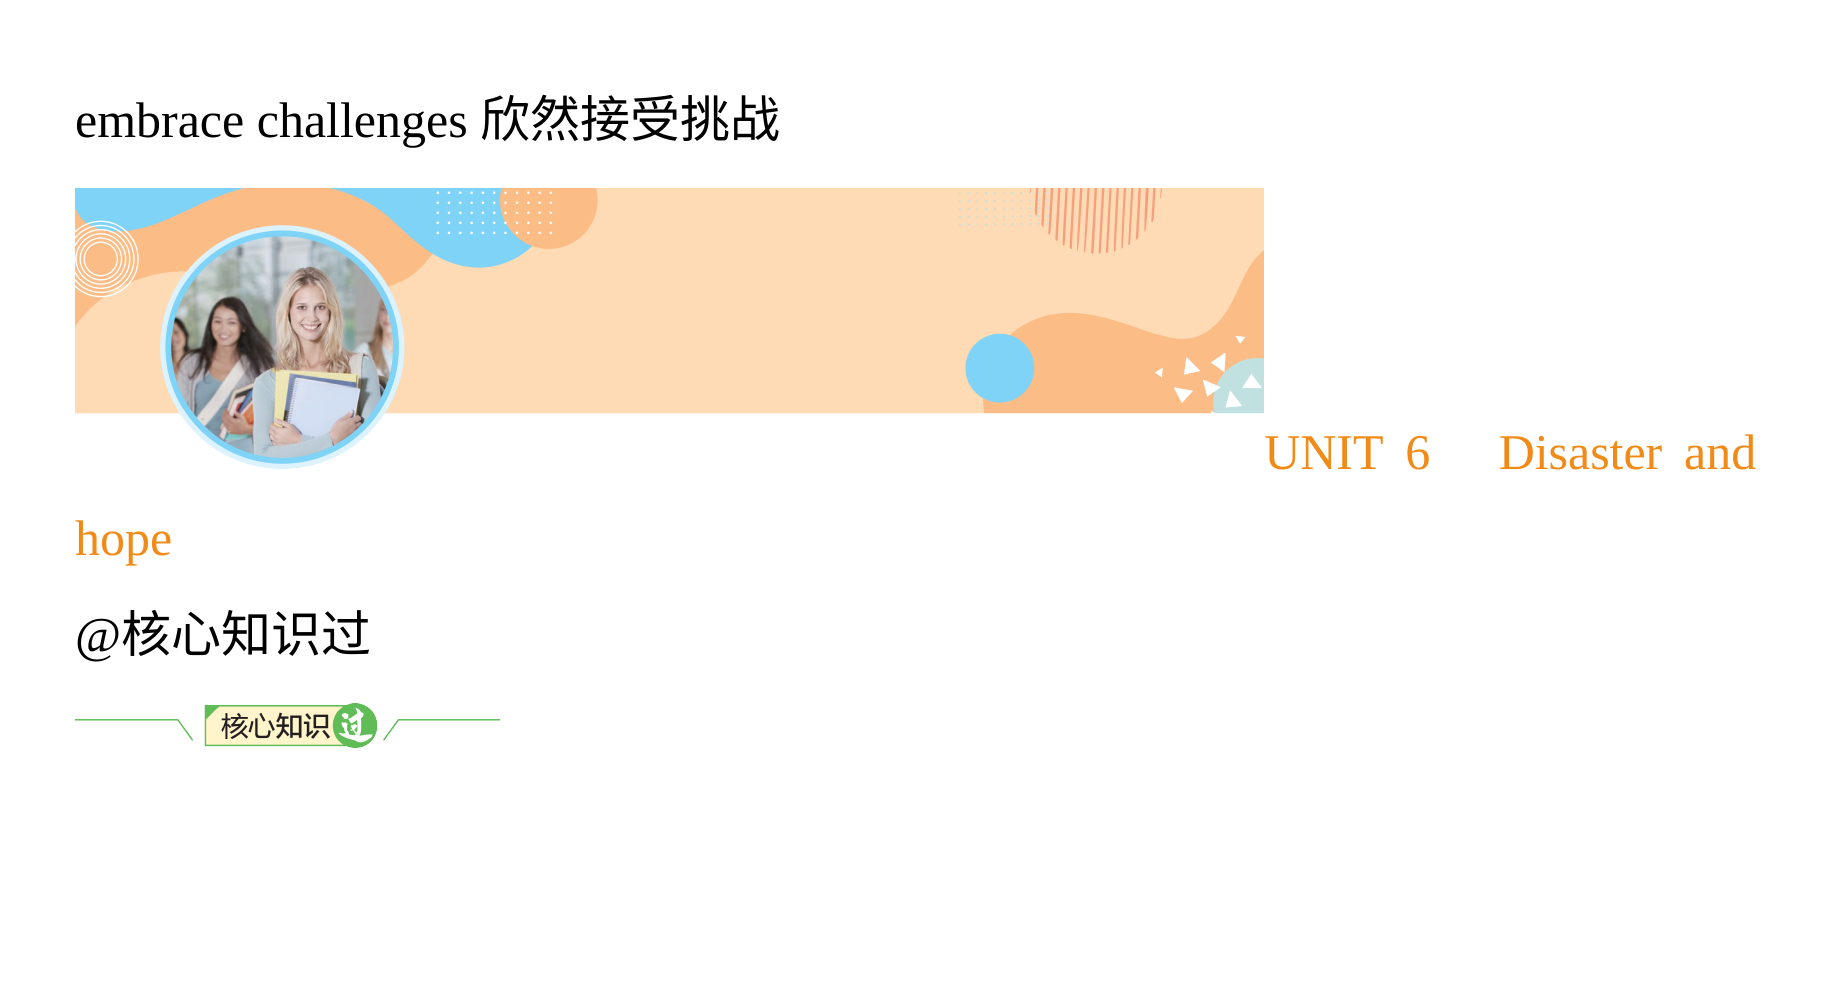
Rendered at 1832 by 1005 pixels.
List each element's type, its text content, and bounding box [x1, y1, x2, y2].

text @核心知识过 [75, 595, 1756, 667]
picture [75, 703, 501, 748]
text embrace challenges 欣然接受挑战 [75, 79, 1756, 152]
picture [75, 188, 1264, 469]
